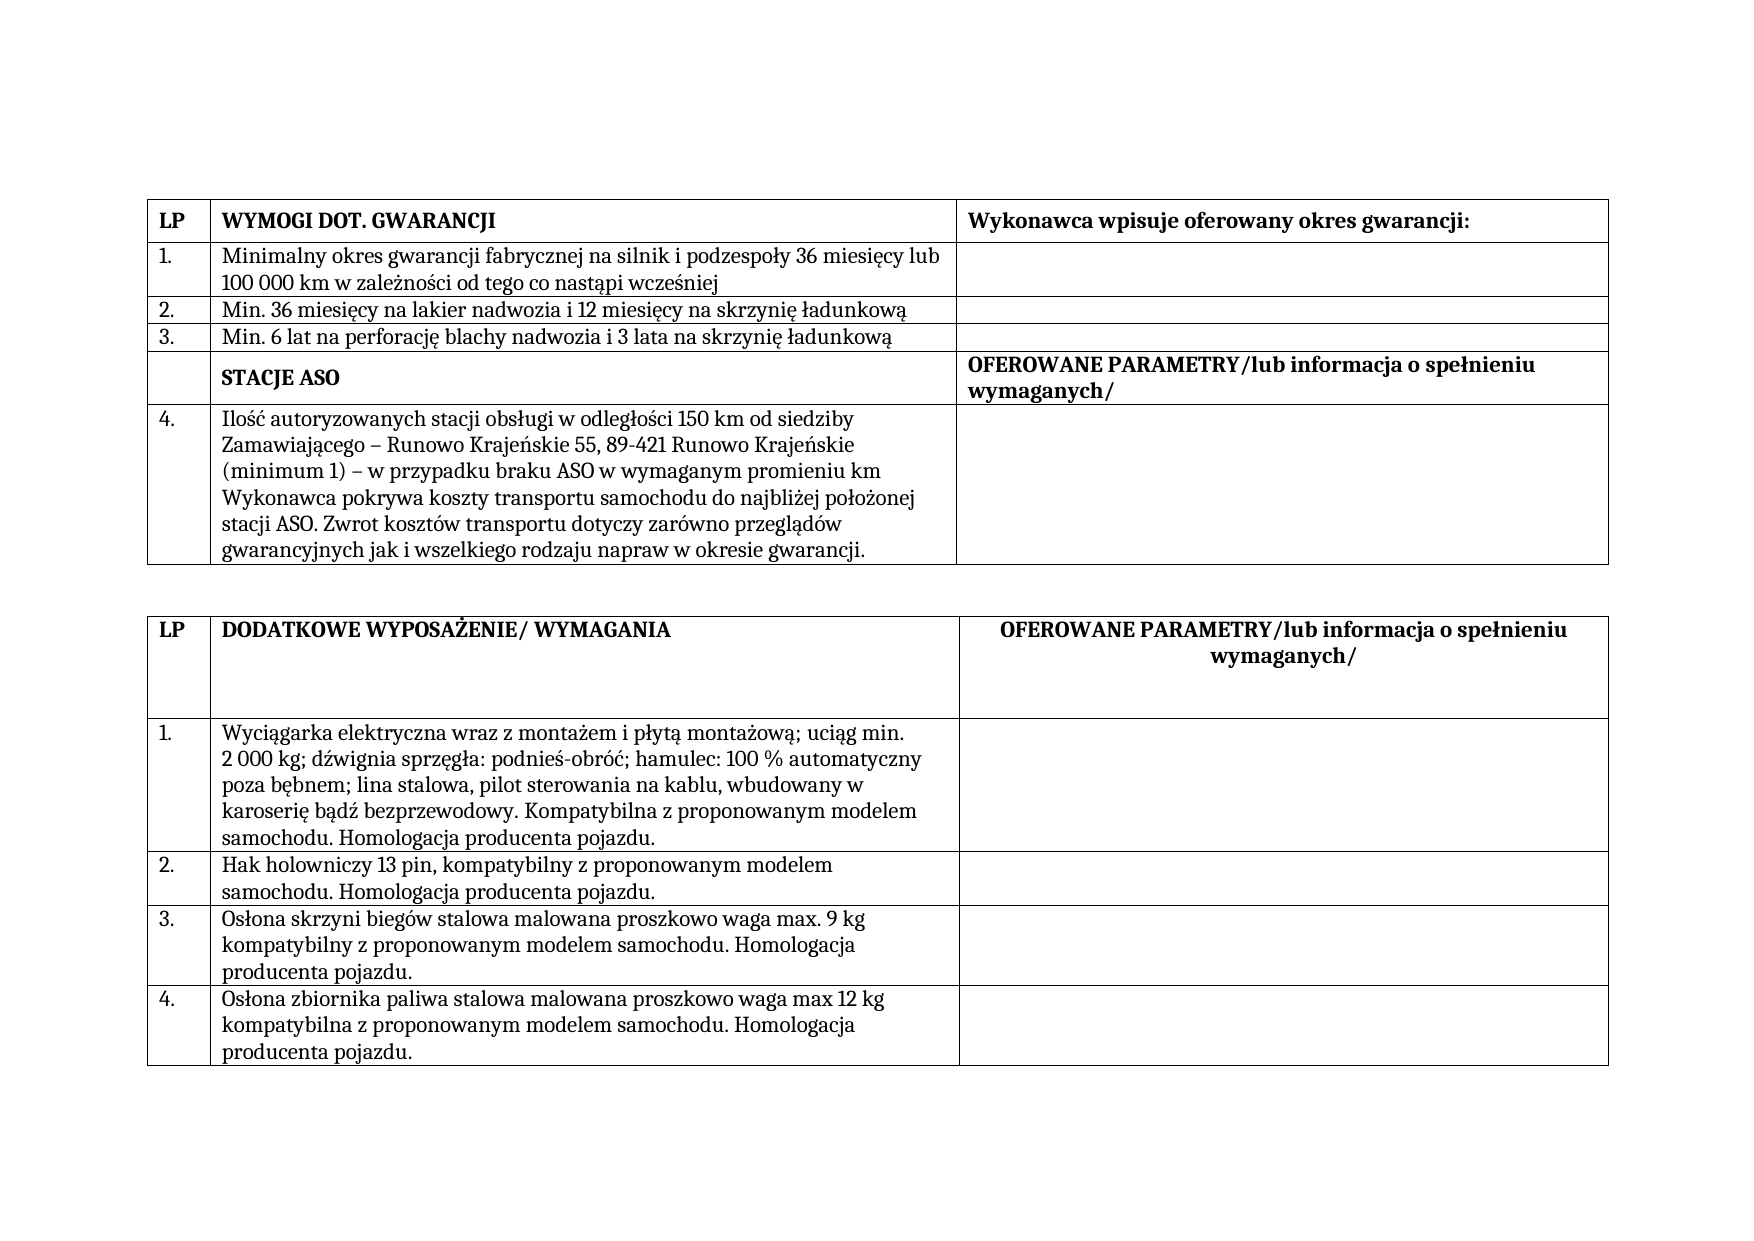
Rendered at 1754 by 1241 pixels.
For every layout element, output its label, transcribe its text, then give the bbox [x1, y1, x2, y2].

table_cell [960, 852, 1608, 905]
table_cell [957, 405, 1608, 563]
table_cell [960, 719, 1608, 851]
table_cell Osłona zbiornika paliwa stalowa malowana proszkowo waga max 12 kg kompatybilna z proponowanym modelem samochodu. Homologacja producenta pojazdu. [211, 986, 959, 1065]
table_header LP [148, 617, 210, 718]
table_cell [957, 324, 1608, 351]
table_cell [148, 352, 210, 404]
table_cell 4. [148, 405, 210, 563]
table_cell Ilość autoryzowanych stacji obsługi w odległości 150 km od siedziby Zamawiającego – Runowo Krajeńskie 55, 89-421 Runowo Krajeńskie (minimum 1) – w przypadku braku ASO w wymaganym promieniu km Wykonawca pokrywa koszty transportu samochodu do najbliżej położonej stacji ASO. Zwrot kosztów transportu dotyczy zarówno przeglądów gwarancyjnych jak i wszelkiego rodzaju napraw w okresie gwarancji. [211, 405, 956, 563]
table_cell Hak holowniczy 13 pin, kompatybilny z proponowanym modelem samochodu. Homologacja producenta pojazdu. [211, 852, 959, 905]
table_header WYMOGI DOT. GWARANCJI [211, 200, 956, 242]
table_cell 4. [148, 986, 210, 1065]
table_header DODATKOWE WYPOSAŻENIE/ WYMAGANIA [211, 617, 959, 718]
table_cell 1. [148, 243, 210, 296]
table_header Wykonawca wpisuje oferowany okres gwarancji: [957, 200, 1608, 242]
table_cell 2. [148, 297, 210, 323]
table_cell Min. 36 miesięcy na lakier nadwozia i 12 miesięcy na skrzynię ładunkową [211, 297, 956, 323]
table_cell Min. 6 lat na perforację blachy nadwozia i 3 lata na skrzynię ładunkową [211, 324, 956, 351]
table_cell 2. [148, 852, 210, 905]
table_cell Wyciągarka elektryczna wraz z montażem i płytą montażową; uciąg min. 2 000 kg; dźwignia sprzęgła: podnieś-obróć; hamulec: 100 % automatyczny poza bębnem; lina stalowa, pilot sterowania na kablu, wbudowany w karoserię bądź bezprzewodowy. Kompatybilna z proponowanym modelem samochodu. Homologacja producenta pojazdu. [211, 719, 959, 851]
table_cell [957, 297, 1608, 323]
table_cell 3. [148, 906, 210, 985]
table_cell OFEROWANE PARAMETRY/lub informacja o spełnieniu wymaganych/ [957, 352, 1608, 404]
table_header OFEROWANE PARAMETRY/lub informacja o spełnieniu wymaganych/ [960, 617, 1608, 718]
table_header LP [148, 200, 210, 242]
table_cell [957, 243, 1608, 296]
table_cell [960, 986, 1608, 1065]
table_cell Minimalny okres gwarancji fabrycznej na silnik i podzespoły 36 miesięcy lub 100 000 km w zależności od tego co nastąpi wcześniej [211, 243, 956, 296]
table_cell STACJE ASO [211, 352, 956, 404]
table_cell [960, 906, 1608, 985]
table_cell Osłona skrzyni biegów stalowa malowana proszkowo waga max. 9 kg kompatybilny z proponowanym modelem samochodu. Homologacja producenta pojazdu. [211, 906, 959, 985]
table_cell 1. [148, 719, 210, 851]
table_cell 3. [148, 324, 210, 351]
